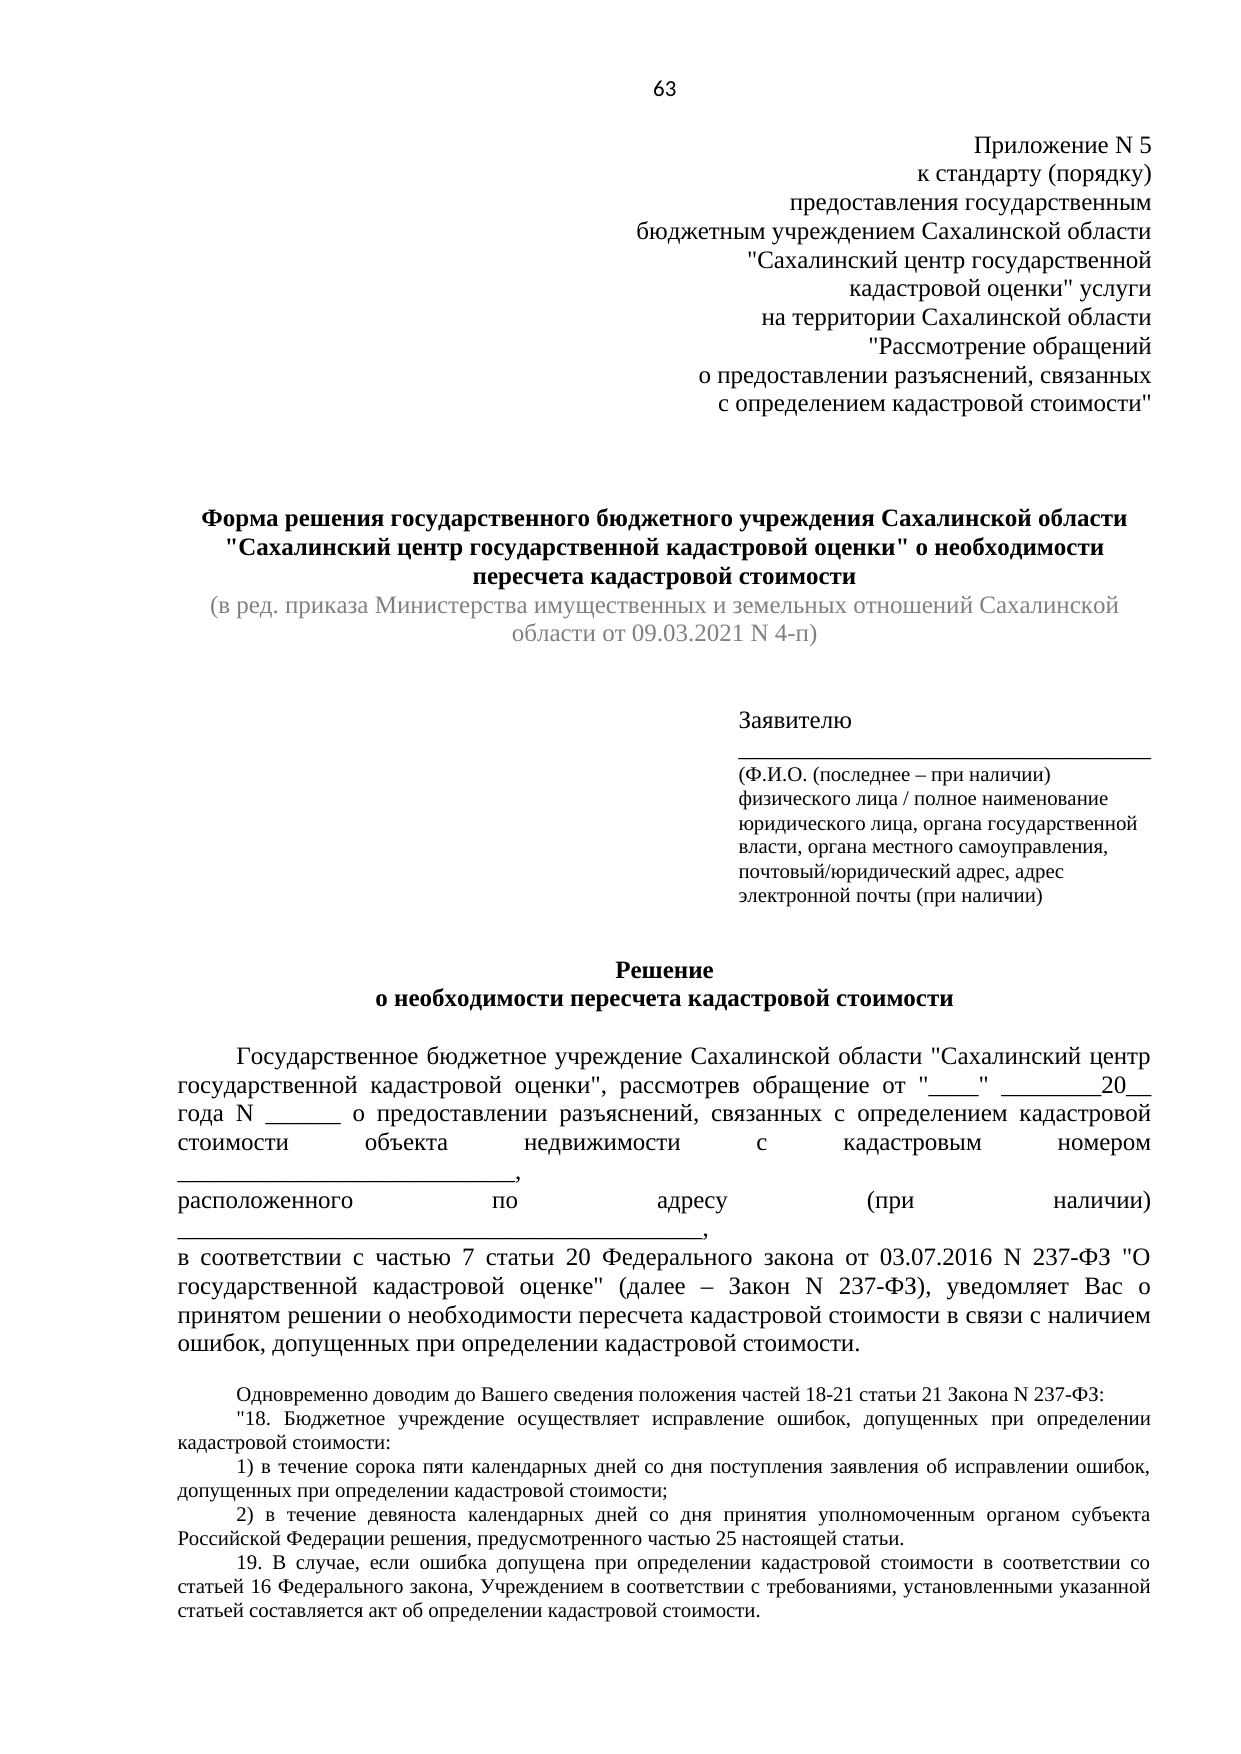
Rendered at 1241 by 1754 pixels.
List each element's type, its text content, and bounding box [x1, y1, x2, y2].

text кадастровой оценки" услуги [177, 273, 1152, 302]
text расположенного по адресу (при наличии) __________________________________________, [177, 1185, 1152, 1242]
text "Рассмотрение обращений [177, 331, 1152, 360]
text предоставления государственным [177, 187, 1152, 216]
text Форма решения государственного бюджетного учреждения Сахалинской области "Сахалинский центр государственной кадастровой оценки" о необходимости пересчета кадастровой стоимости [177, 503, 1152, 590]
text _________________________________ [738, 733, 1152, 762]
text о необходимости пересчета кадастровой стоимости [177, 983, 1152, 1012]
text Заявителю [738, 705, 1152, 733]
text о предоставлении разъяснений, связанных [177, 360, 1152, 388]
text "Сахалинский центр государственной [177, 245, 1152, 273]
text с определением кадастровой стоимости" [177, 388, 1152, 417]
text Решение [177, 955, 1152, 983]
text 2) в течение девяноста календарных дней со дня принятия уполномоченным органом субъекта Российской Федерации решения, предусмотренного частью 25 настоящей статьи. [177, 1502, 1152, 1550]
text (в ред. приказа Министерства имущественных и земельных отношений Сахалинской области от 09.03.2021 N 4-п) [177, 590, 1152, 647]
text (Ф.И.О. (последнее – при наличии) физического лица / полное наименование юридического лица, органа государственной власти, органа местного самоуправления, почтовый/юридический адрес, адрес электронной почты (при наличии) [738, 762, 1152, 907]
text на территории Сахалинской области [177, 302, 1152, 331]
text "18. Бюджетное учреждение осуществляет исправление ошибок, допущенных при определении кадастровой стоимости: [177, 1406, 1152, 1454]
text Государственное бюджетное учреждение Сахалинской области "Сахалинский центр государственной кадастровой оценки", рассмотрев обращение от "____" ________20__ года N ______ о предоставлении разъяснений, связанных с определением кадастровой стоимости объекта недвижимости с кадастровым номером ___________________________, [177, 1041, 1152, 1185]
text в соответствии с частью 7 статьи 20 Федерального закона от 03.07.2016 N 237-ФЗ "О государственной кадастровой оценке" (далее – Закон N 237-ФЗ), уведомляет Вас о принятом решении о необходимости пересчета кадастровой стоимости в связи с наличием ошибок, допущенных при определении кадастровой стоимости. [177, 1242, 1152, 1357]
text Приложение N 5 [177, 130, 1152, 158]
text бюджетным учреждением Сахалинской области [177, 216, 1152, 245]
text к стандарту (порядку) [177, 158, 1152, 187]
text 1) в течение сорока пяти календарных дней со дня поступления заявления об исправлении ошибок, допущенных при определении кадастровой стоимости; [177, 1454, 1152, 1502]
text Одновременно доводим до Вашего сведения положения частей 18-21 статьи 21 Закона N 237-ФЗ: [177, 1381, 1152, 1406]
text 19. В случае, если ошибка допущена при определении кадастровой стоимости в соответствии со статьей 16 Федерального закона, Учреждением в соответствии с требованиями, установленными указанной статьей составляется акт об определении кадастровой стоимости. [177, 1550, 1152, 1622]
